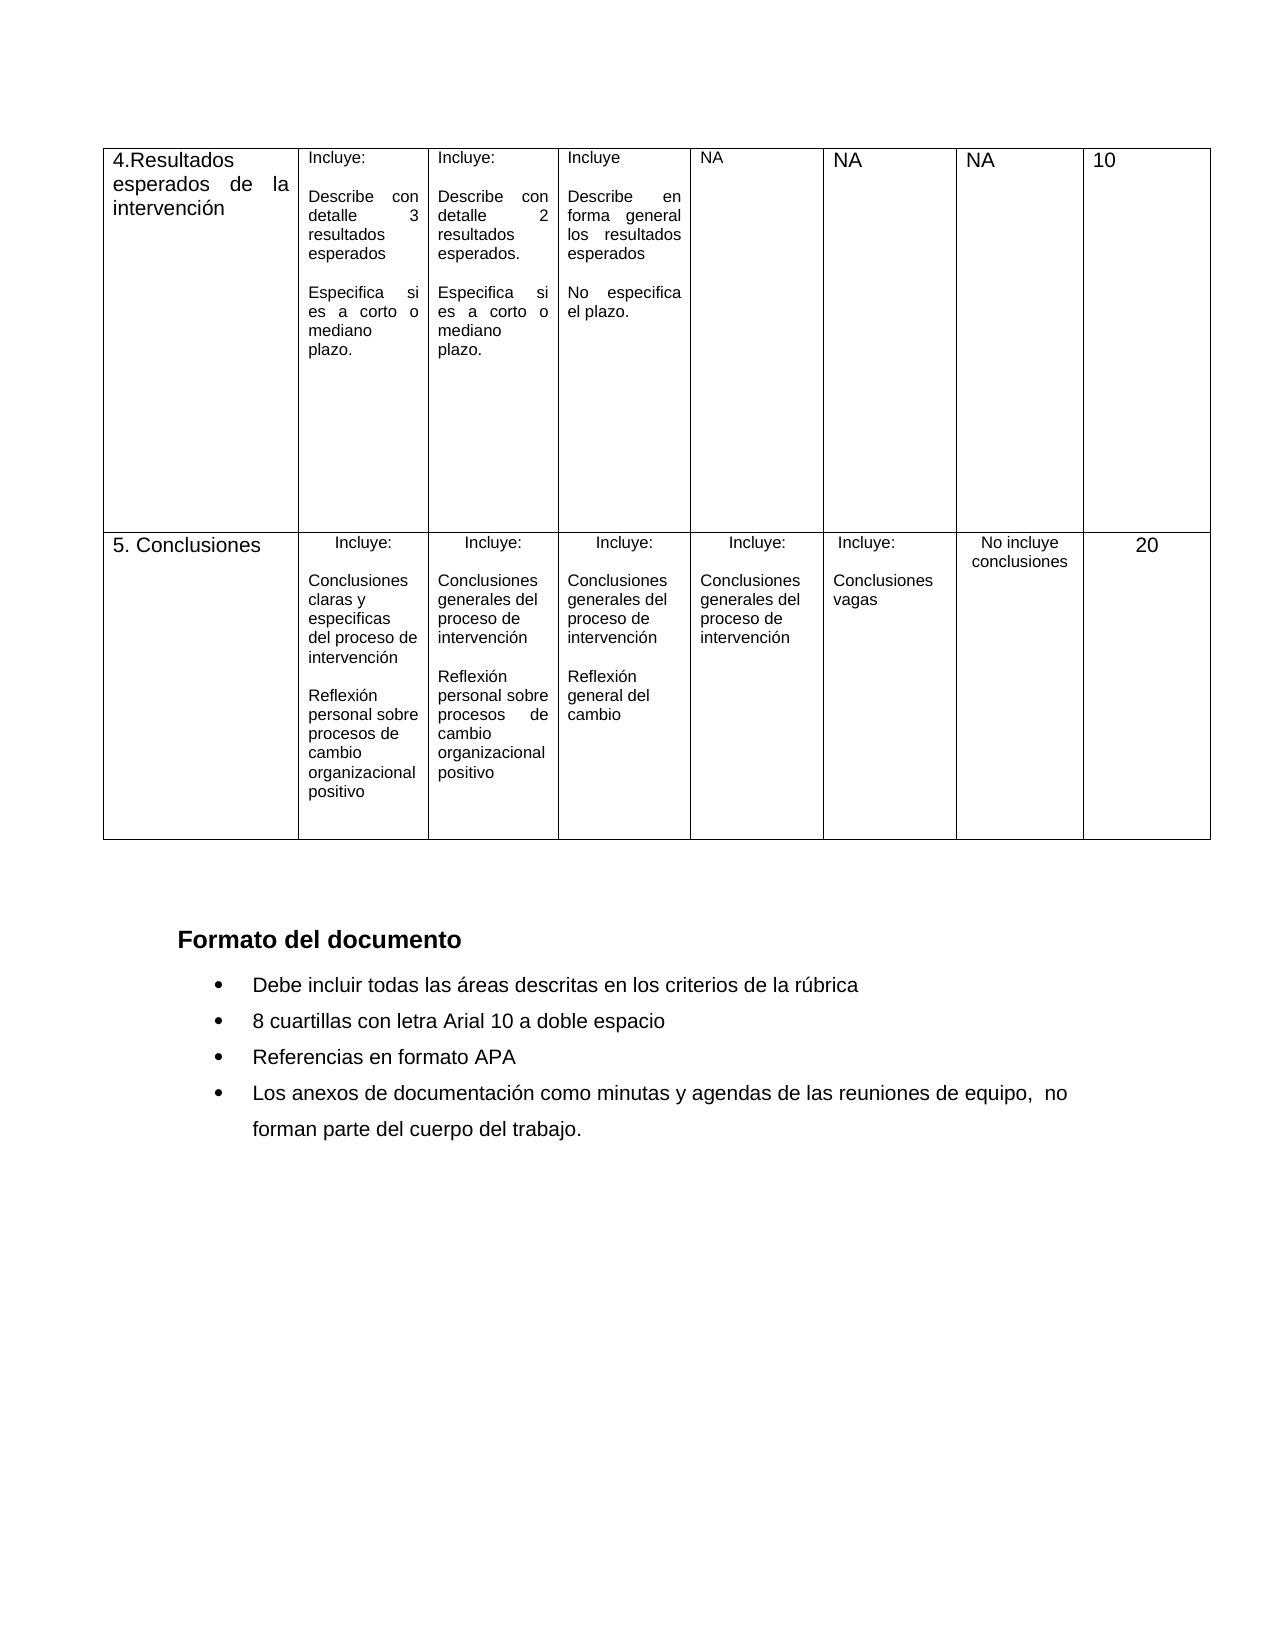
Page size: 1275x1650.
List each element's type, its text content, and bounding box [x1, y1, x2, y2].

table_cell Incluye: Conclusiones generales del proceso de intervención Reflexión general del cambio [559, 533, 690, 839]
table_cell Incluye Describe en forma general los resultados esperados No especifica el plazo. [559, 149, 690, 532]
table_cell NA [824, 149, 956, 532]
table_cell 20 [1084, 533, 1210, 839]
table_cell Incluye: Conclusiones vagas [824, 533, 956, 839]
table_cell Incluye: Describe con detalle 3 resultados esperados Especifica si es a corto o mediano plazo. [299, 149, 428, 532]
list Debe incluir todas las áreas descritas en los criterios de la rúbrica [215, 972, 1098, 997]
table_cell Incluye: Conclusiones generales del proceso de intervención Reflexión personal sobre procesos de cambio organizacional positivo [429, 533, 558, 839]
table_cell NA [957, 149, 1083, 532]
list Los anexos de documentación como minutas y agendas de las reuniones de equipo, no forman parte del cuerpo del trabajo. [215, 1081, 1098, 1141]
table_cell No incluye conclusiones [957, 533, 1083, 839]
list 8 cuartillas con letra Arial 10 a doble espacio [215, 1008, 1098, 1033]
table_cell 5. Conclusiones [104, 533, 298, 839]
table_cell Incluye: Describe con detalle 2 resultados esperados. Especifica si es a corto o mediano plazo. [429, 149, 558, 532]
text Formato del documento [177, 925, 1098, 953]
list Referencias en formato APA [215, 1044, 1098, 1069]
table_cell 4.Resultados esperados de la intervención [104, 149, 298, 532]
table_cell Incluye: Conclusiones generales del proceso de intervención [691, 533, 823, 839]
table_cell Incluye: Conclusiones claras y especificas del proceso de intervención Reflexión personal sobre procesos de cambio organizacional positivo [299, 533, 428, 839]
table_cell 10 [1084, 149, 1210, 532]
table_cell NA [691, 149, 823, 532]
